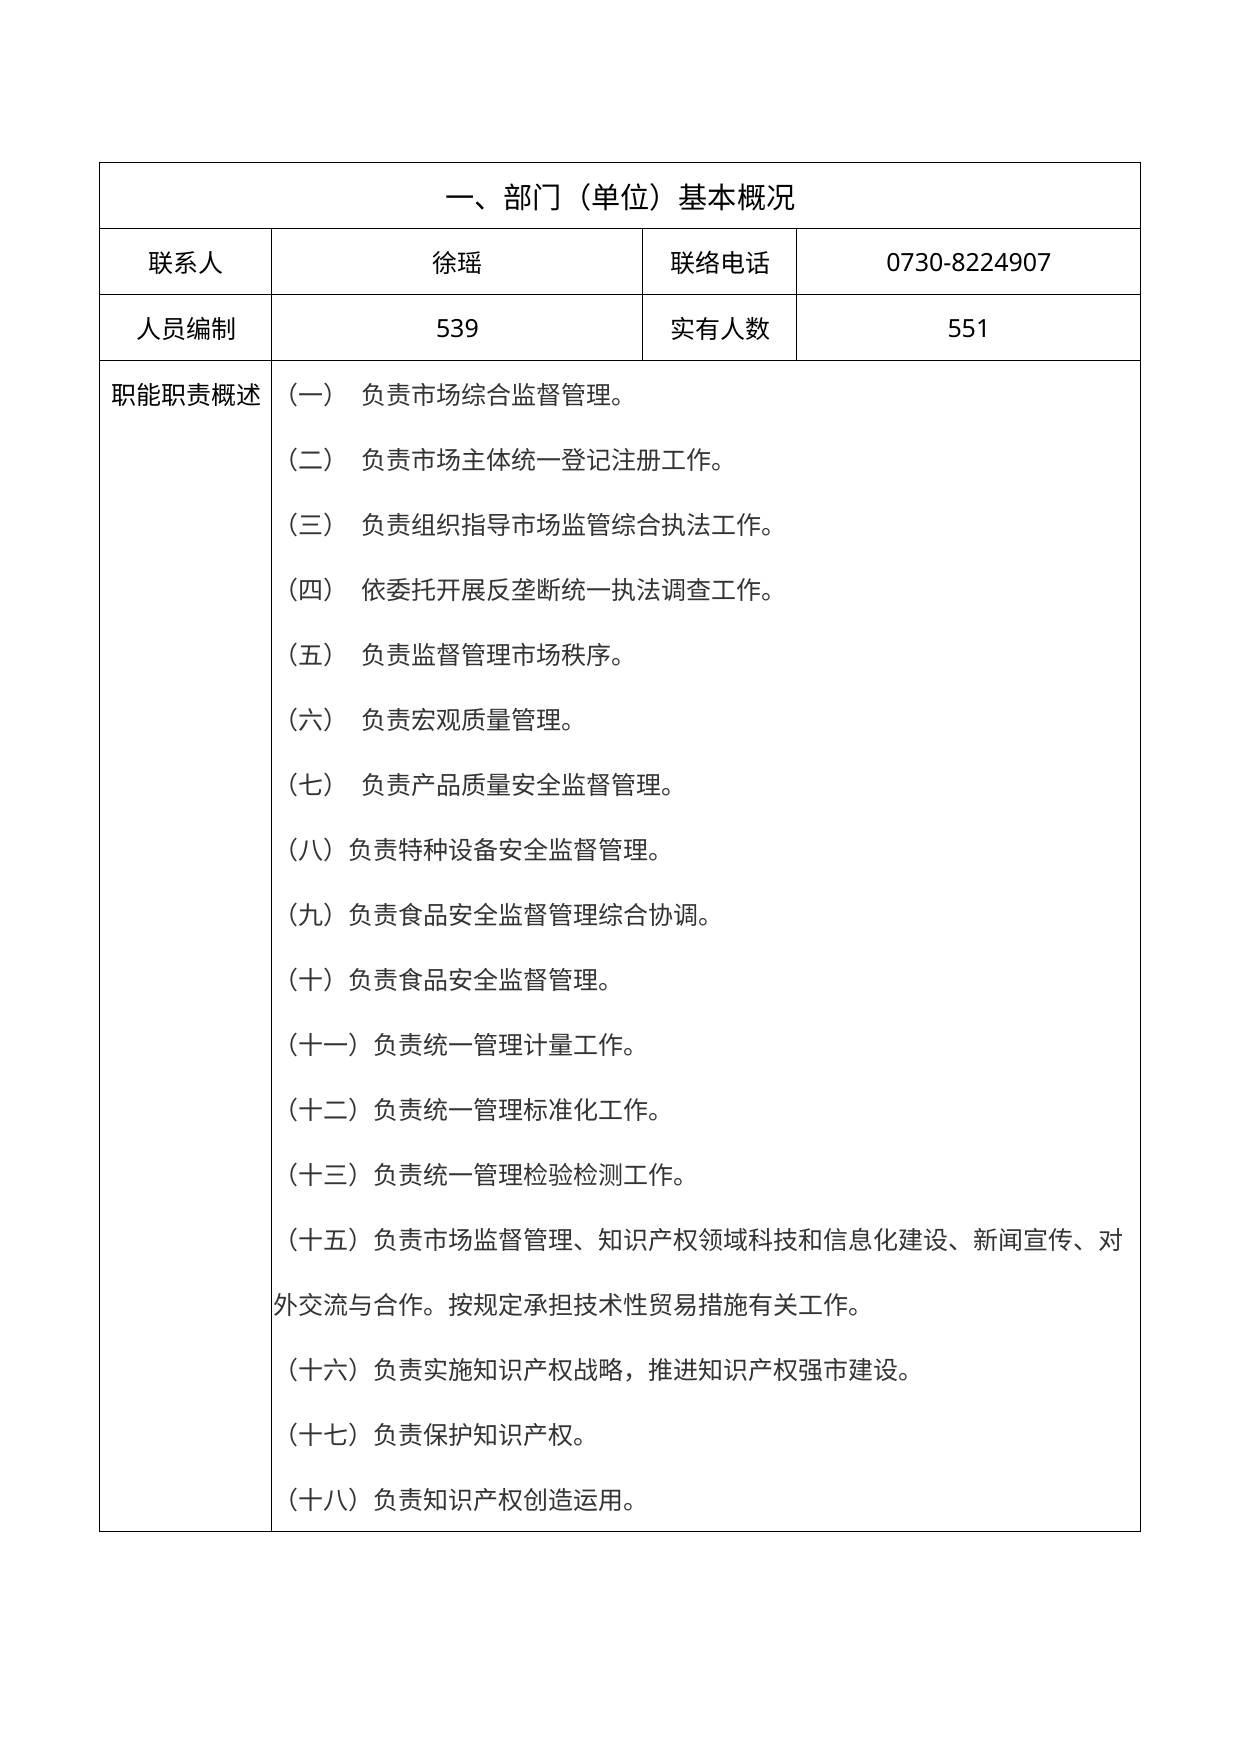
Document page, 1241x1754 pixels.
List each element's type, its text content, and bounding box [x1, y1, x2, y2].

table_header 一、部门（单位）基本概况 [100, 163, 1140, 228]
table_cell 联络电话 [643, 229, 796, 294]
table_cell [272, 361, 1140, 1531]
table_cell 539 [272, 295, 642, 360]
table_cell 徐瑶 [272, 229, 642, 294]
table_cell 职能职责概述 [100, 361, 271, 1531]
table_cell 551 [797, 295, 1140, 360]
table_cell 实有人数 [643, 295, 796, 360]
table_cell 人员编制 [100, 295, 271, 360]
table_cell 0730-8224907 [797, 229, 1140, 294]
table_cell 联系人 [100, 229, 271, 294]
